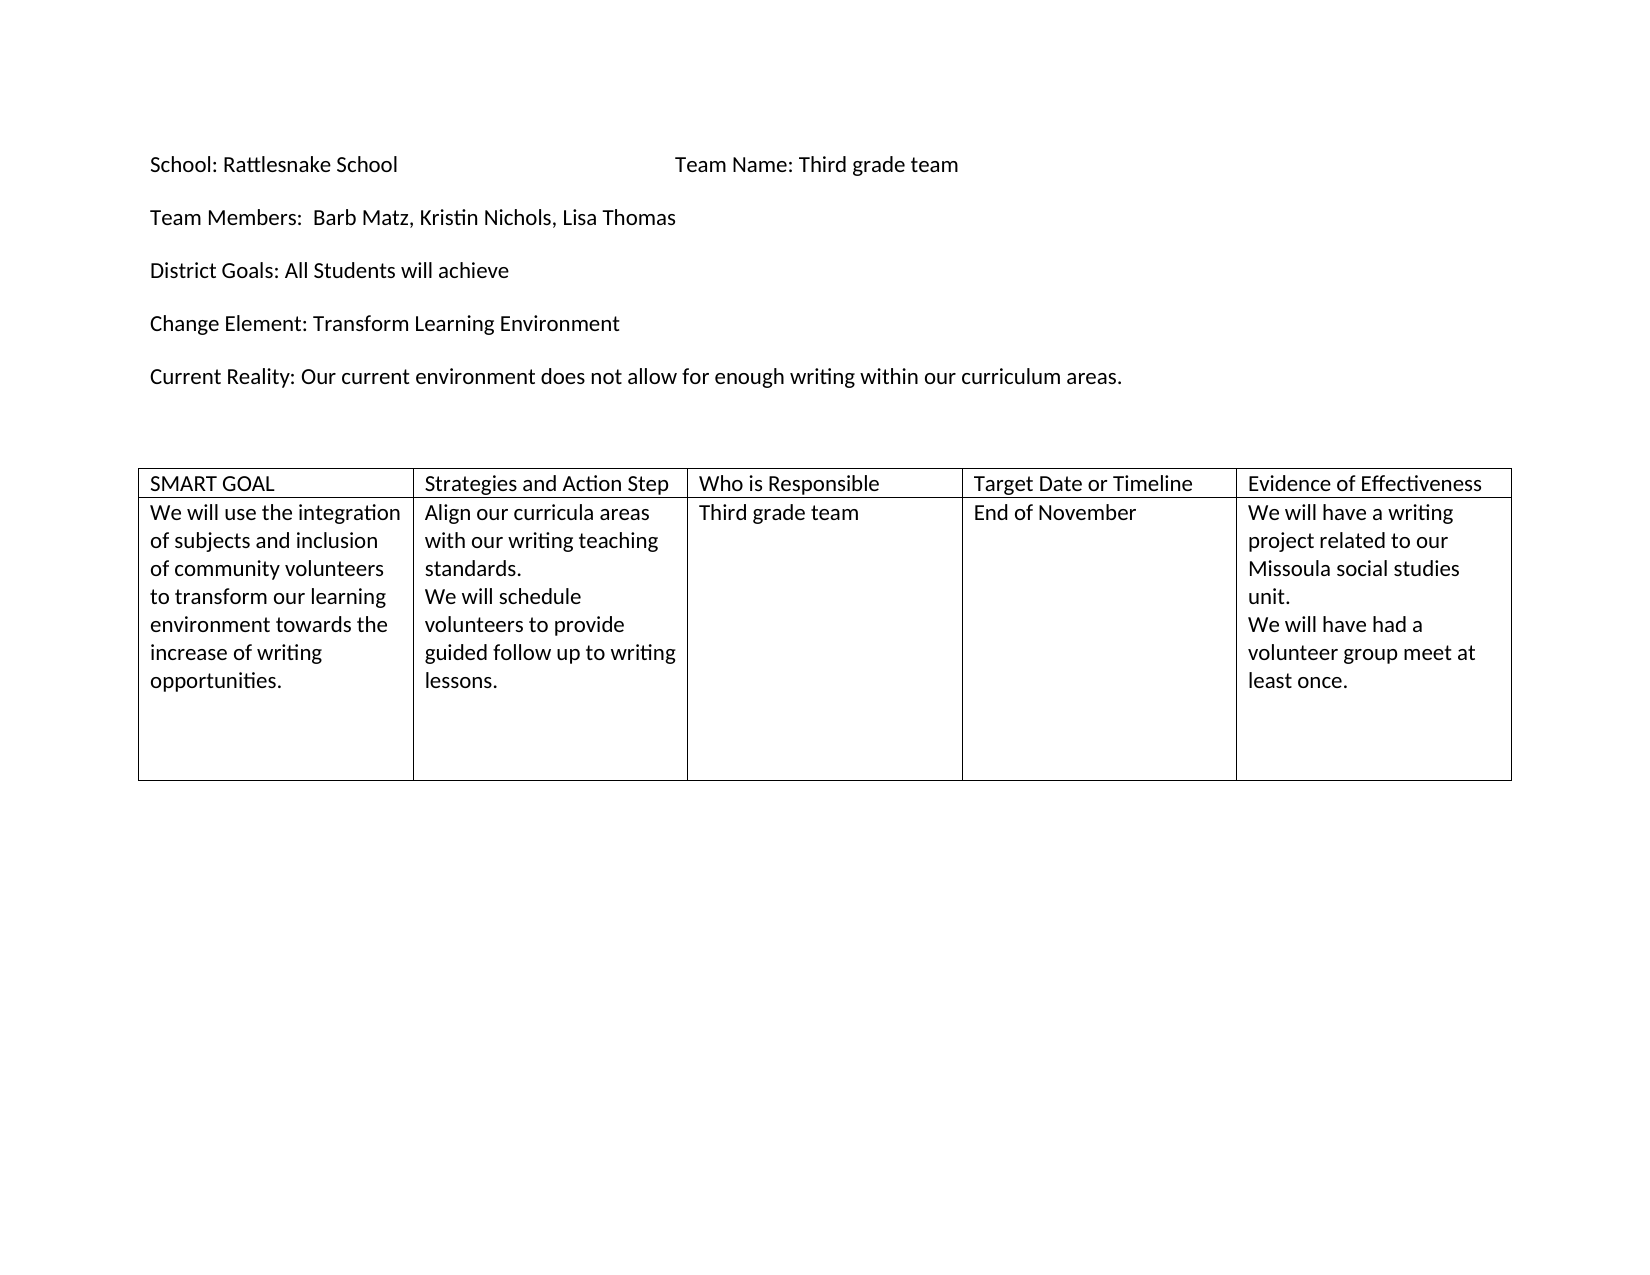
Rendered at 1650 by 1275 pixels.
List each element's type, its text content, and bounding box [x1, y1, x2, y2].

table_cell Align our curricula areas with our writing teaching standards. We will schedule volunteers to provide guided follow up to writing lessons. [414, 498, 687, 780]
text District Goals: All Students will achieve [150, 256, 1500, 284]
table_header Evidence of Effectiveness [1237, 469, 1511, 497]
text Team Members: Barb Matz, Kristin Nichols, Lisa Thomas [150, 203, 1500, 231]
table_header Strategies and Action Step [414, 469, 687, 497]
table_cell We will use the integration of subjects and inclusion of community volunteers to transform our learning environment towards the increase of writing opportunities. [139, 498, 413, 780]
table_cell End of November [963, 498, 1236, 780]
table_header Who is Responsible [688, 469, 962, 497]
text School: Rattlesnake School Team Name: Third grade team [150, 150, 1500, 178]
text Current Reality: Our current environment does not allow for enough writing within our curriculum areas. [150, 362, 1500, 390]
table_header Target Date or Timeline [963, 469, 1236, 497]
table_cell Third grade team [688, 498, 962, 780]
table_header SMART GOAL [139, 469, 413, 497]
table_cell We will have a writing project related to our Missoula social studies unit. We will have had a volunteer group meet at least once. [1237, 498, 1511, 780]
text Change Element: Transform Learning Environment [150, 309, 1500, 337]
